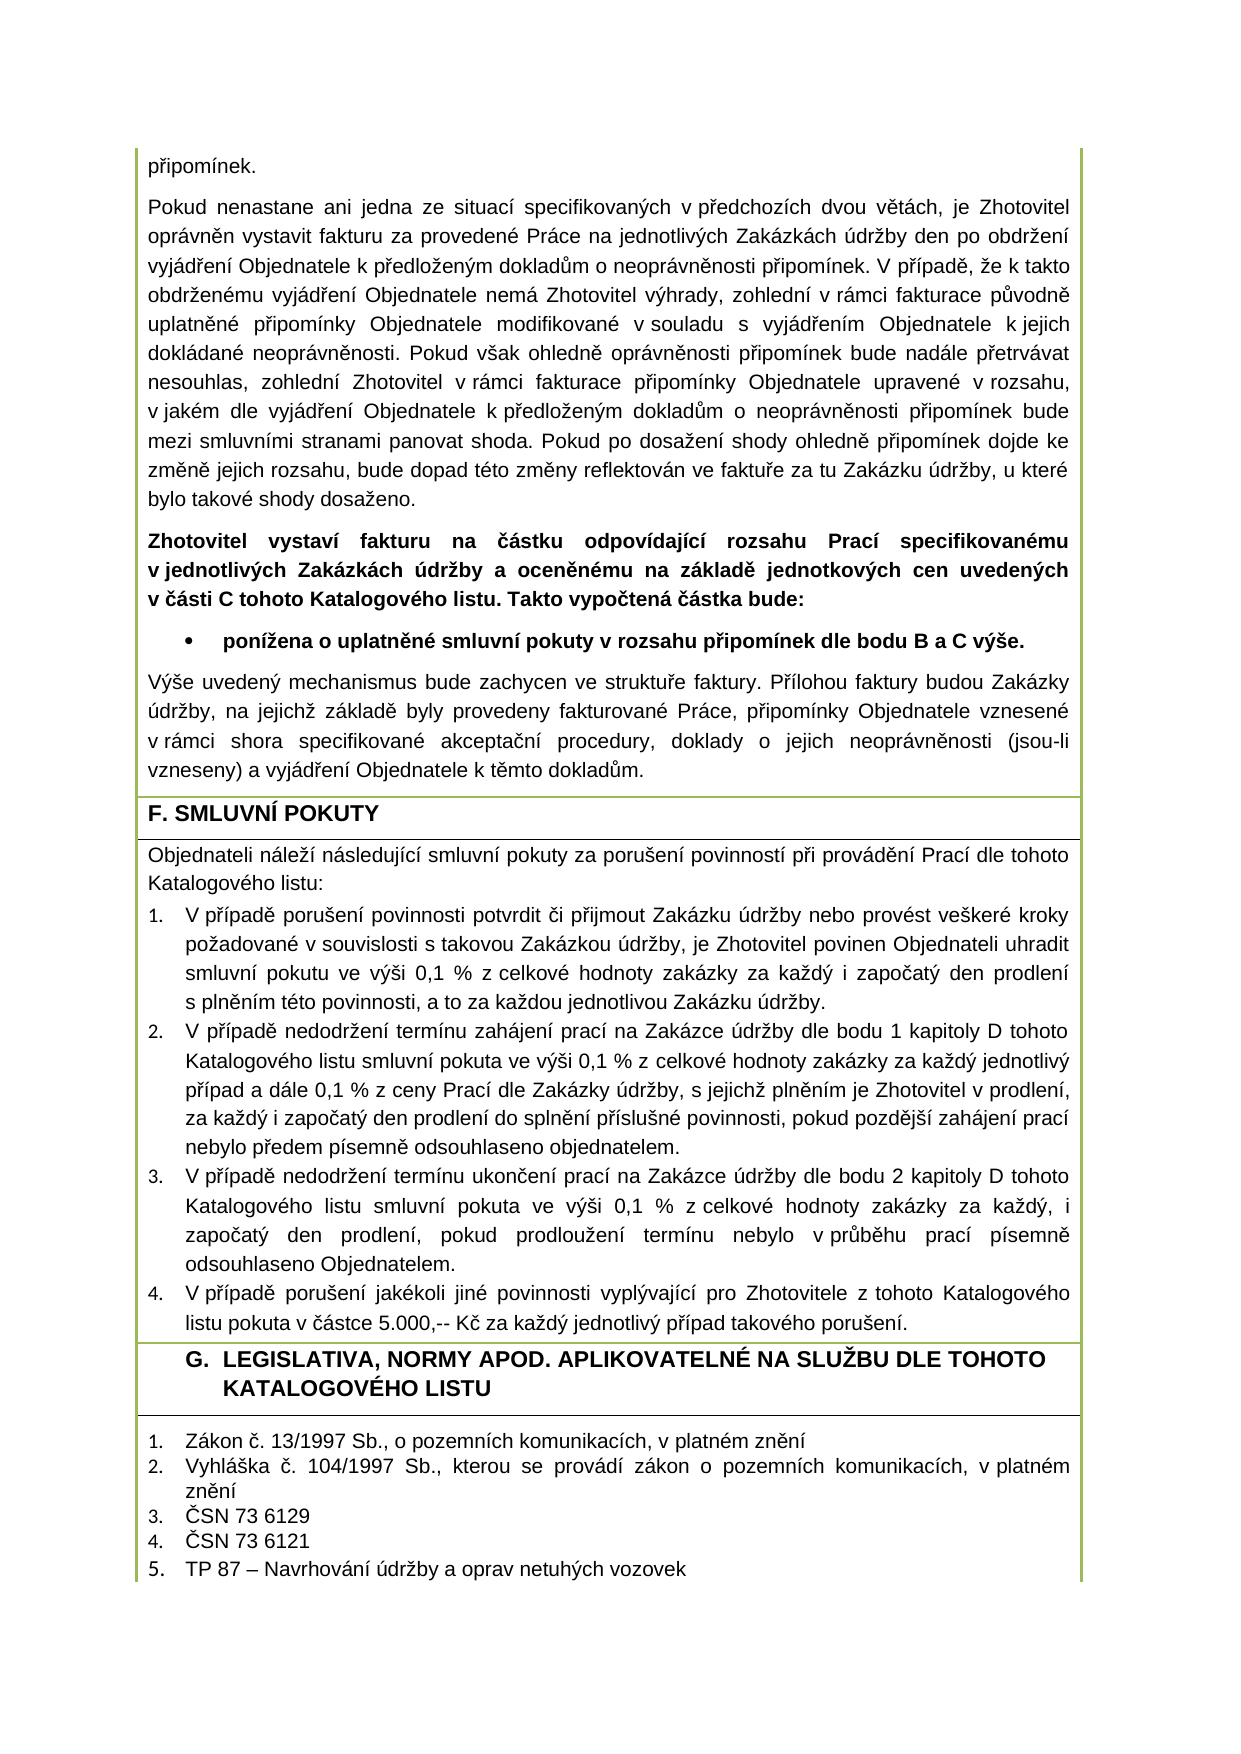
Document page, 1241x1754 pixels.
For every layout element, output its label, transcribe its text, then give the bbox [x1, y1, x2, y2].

table_cell Zákon č. 13/1997 Sb., o pozemních komunikacích, v platném znění Vyhláška č. 104/1997 Sb., kterou se provádí zákon o pozemních komunikacích, v platném znění ČSN 73 6129 ČSN 73 6121 TP 87 – Navrhování údržby a oprav netuhých vozovek [138, 1416, 1080, 1582]
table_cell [138, 148, 1080, 796]
table_cell F. SMLUVNÍ POKUTY [138, 798, 1080, 839]
table_cell Objednateli náleží následující smluvní pokuty za porušení povinností při provádění Prací dle tohoto Katalogového listu: V případě porušení povinnosti potvrdit či přijmout Zakázku údržby nebo provést veškeré kroky požadované v souvislosti s takovou Zakázkou údržby, je Zhotovitel povinen Objednateli uhradit smluvní pokutu ve výši 0,1 % z celkové hodnoty zakázky za každý i započatý den prodlení s plněním této povinnosti, a to za každou jednotlivou Zakázku údržby. V případě nedodržení termínu zahájení prací na Zakázce údržby dle bodu 1 kapitoly D tohoto Katalogového listu smluvní pokuta ve výši 0,1 % z celkové hodnoty zakázky za každý jednotlivý případ a dále 0,1 % z ceny Prací dle Zakázky údržby, s jejichž plněním je Zhotovitel v prodlení, za každý i započatý den prodlení do splnění příslušné povinnosti, pokud pozdější zahájení prací nebylo předem písemně odsouhlaseno objednatelem. V případě nedodržení termínu ukončení prací na Zakázce údržby dle bodu 2 kapitoly D tohoto Katalogového listu smluvní pokuta ve výši 0,1 % z celkové hodnoty zakázky za každý, i započatý den prodlení, pokud prodloužení termínu nebylo v průběhu prací písemně odsouhlaseno Objednatelem. V případě porušení jakékoli jiné povinnosti vyplývající pro Zhotovitele z tohoto Katalogového listu pokuta v částce 5.000,-- Kč za každý jednotlivý případ takového porušení. [138, 840, 1080, 1342]
table_cell legislativa, normy apod. AplikovatelnÉ NA SLUŽBU DLE TOHOTO KATALOGOVÉHO LISTU [138, 1344, 1080, 1414]
